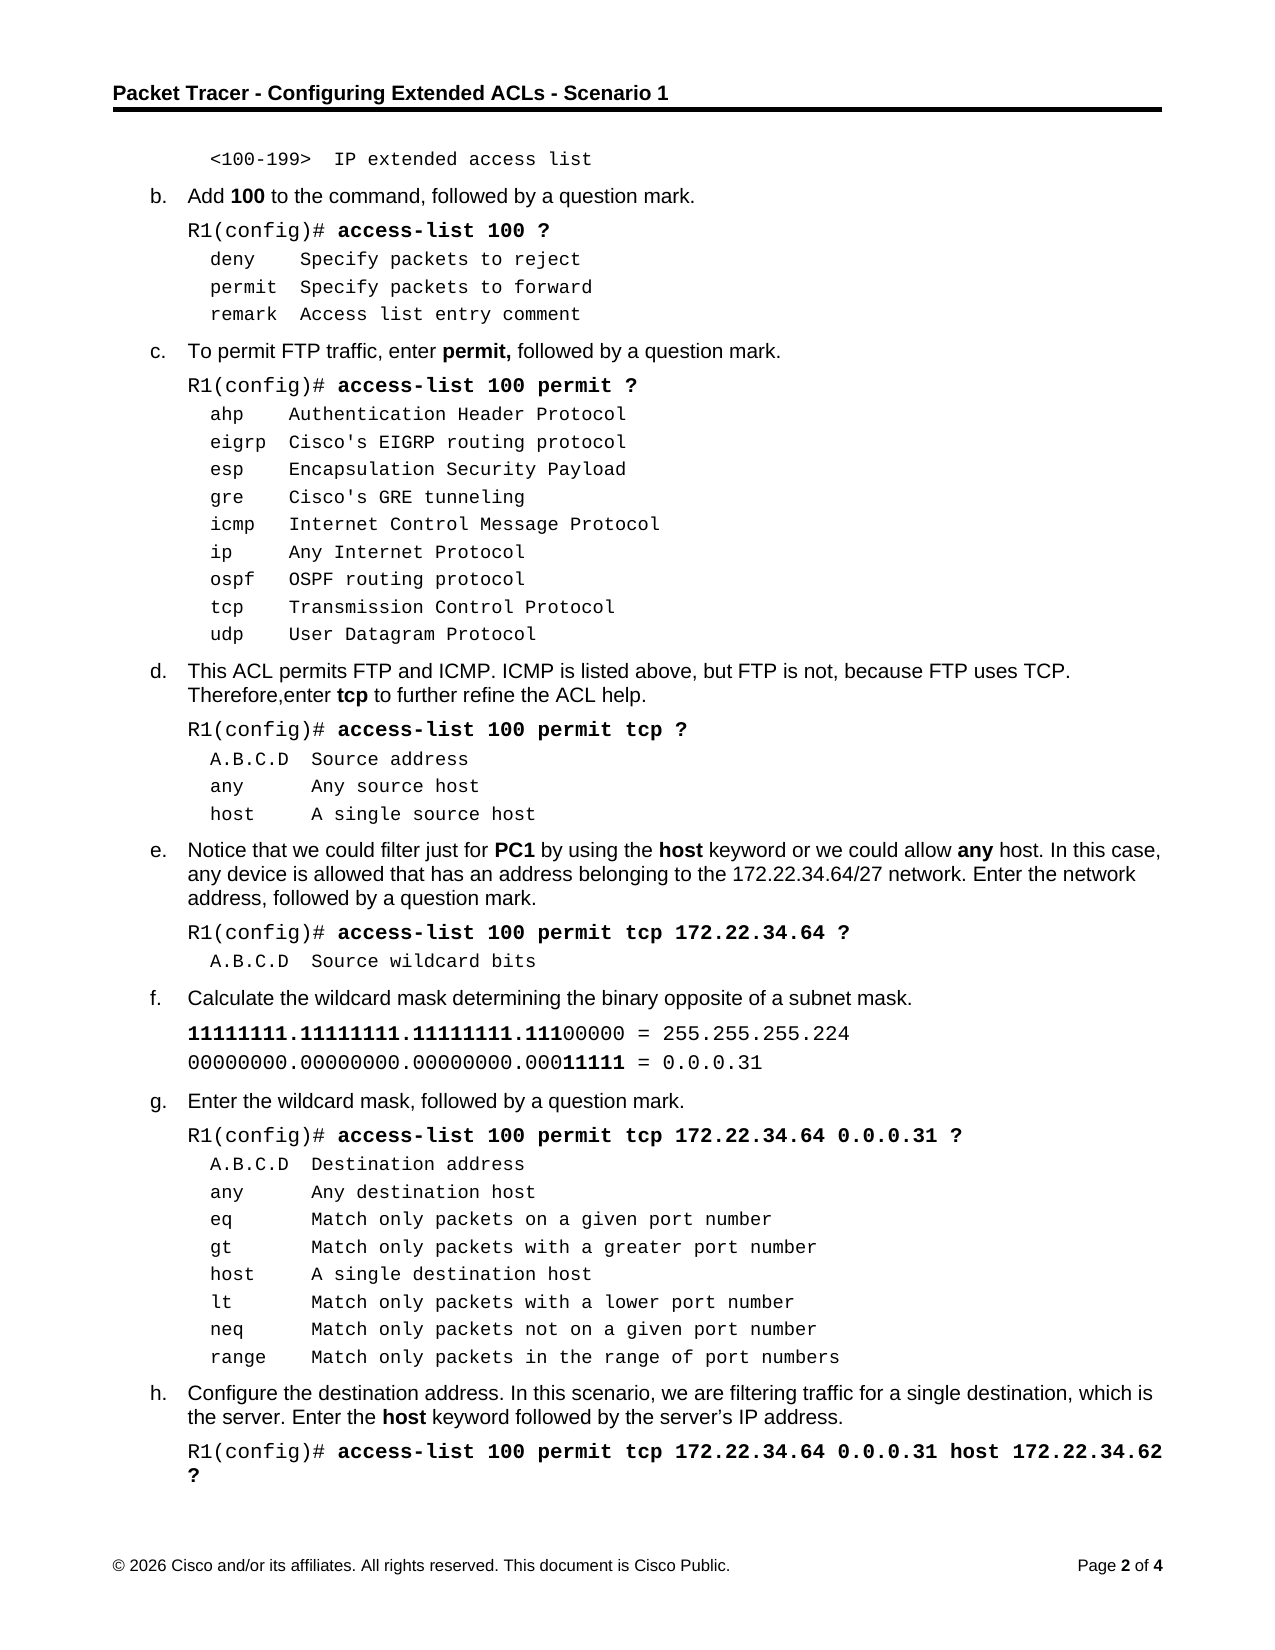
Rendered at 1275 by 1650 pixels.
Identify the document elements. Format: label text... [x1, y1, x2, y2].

text any Any destination host [187, 1182, 1162, 1204]
text A.B.C.D Source wildcard bits [187, 952, 1162, 973]
text deny Specify packets to reject [187, 250, 1162, 271]
text esp Encapsulation Security Payload [187, 460, 1162, 481]
text A.B.C.D Destination address [187, 1155, 1162, 1176]
text ip Any Internet Protocol [187, 543, 1162, 564]
text <100-199> IP extended access list [187, 150, 1162, 171]
text remark Access list entry comment [187, 305, 1162, 326]
text Calculate the wildcard mask determining the binary opposite of a subnet mask. [150, 986, 1162, 1010]
text R1(config)# access-list 100 permit tcp 172.22.34.64 0.0.0.31 ? [187, 1125, 1162, 1149]
text host A single destination host [187, 1265, 1162, 1286]
text ahp Authentication Header Protocol [187, 405, 1162, 426]
text R1(config)# access-list 100 ? [187, 220, 1162, 244]
text eq Match only packets on a given port number [187, 1210, 1162, 1231]
text R1(config)# access-list 100 permit ? [187, 375, 1162, 399]
text host A single source host [187, 804, 1162, 826]
text To permit FTP traffic, enter permit, followed by a question mark. [150, 339, 1162, 363]
text ospf OSPF routing protocol [187, 570, 1162, 591]
text eigrp Cisco's EIGRP routing protocol [187, 433, 1162, 454]
text R1(config)# access-list 100 permit tcp 172.22.34.64 0.0.0.31 host 172.22.34.62 ? [187, 1442, 1162, 1489]
text 11111111.11111111.11111111.11100000 = 255.255.255.224 [187, 1022, 1162, 1046]
text Configure the destination address. In this scenario, we are filtering traffic for a single destination, which is the server. Enter the host keyword followed by the server’s IP address. [150, 1381, 1162, 1429]
text tcp Transmission Control Protocol [187, 598, 1162, 619]
text neq Match only packets not on a given port number [187, 1320, 1162, 1341]
text Notice that we could filter just for PC1 by using the host keyword or we could allow any host. In this case, any device is allowed that has an address belonging to the 172.22.34.64/27 network. Enter the network address, followed by a question mark. [150, 838, 1162, 910]
text R1(config)# access-list 100 permit tcp 172.22.34.64 ? [187, 922, 1162, 946]
text gre Cisco's GRE tunneling [187, 488, 1162, 509]
text gt Match only packets with a greater port number [187, 1237, 1162, 1259]
text Enter the wildcard mask, followed by a question mark. [150, 1088, 1162, 1112]
text This ACL permits FTP and ICMP. ICMP is listed above, but FTP is not, because FTP uses TCP. Therefore,enter tcp to further refine the ACL help. [150, 659, 1162, 707]
text udp User Datagram Protocol [187, 625, 1162, 646]
text range Match only packets in the range of port numbers [187, 1347, 1162, 1369]
text Add 100 to the command, followed by a question mark. [150, 184, 1162, 208]
text R1(config)# access-list 100 permit tcp ? [187, 719, 1162, 743]
text any Any source host [187, 777, 1162, 798]
text lt Match only packets with a lower port number [187, 1292, 1162, 1314]
text permit Specify packets to forward [187, 278, 1162, 299]
text A.B.C.D Source address [187, 749, 1162, 771]
text icmp Internet Control Message Protocol [187, 515, 1162, 536]
text 00000000.00000000.00000000.00011111 = 0.0.0.31 [187, 1052, 1162, 1076]
